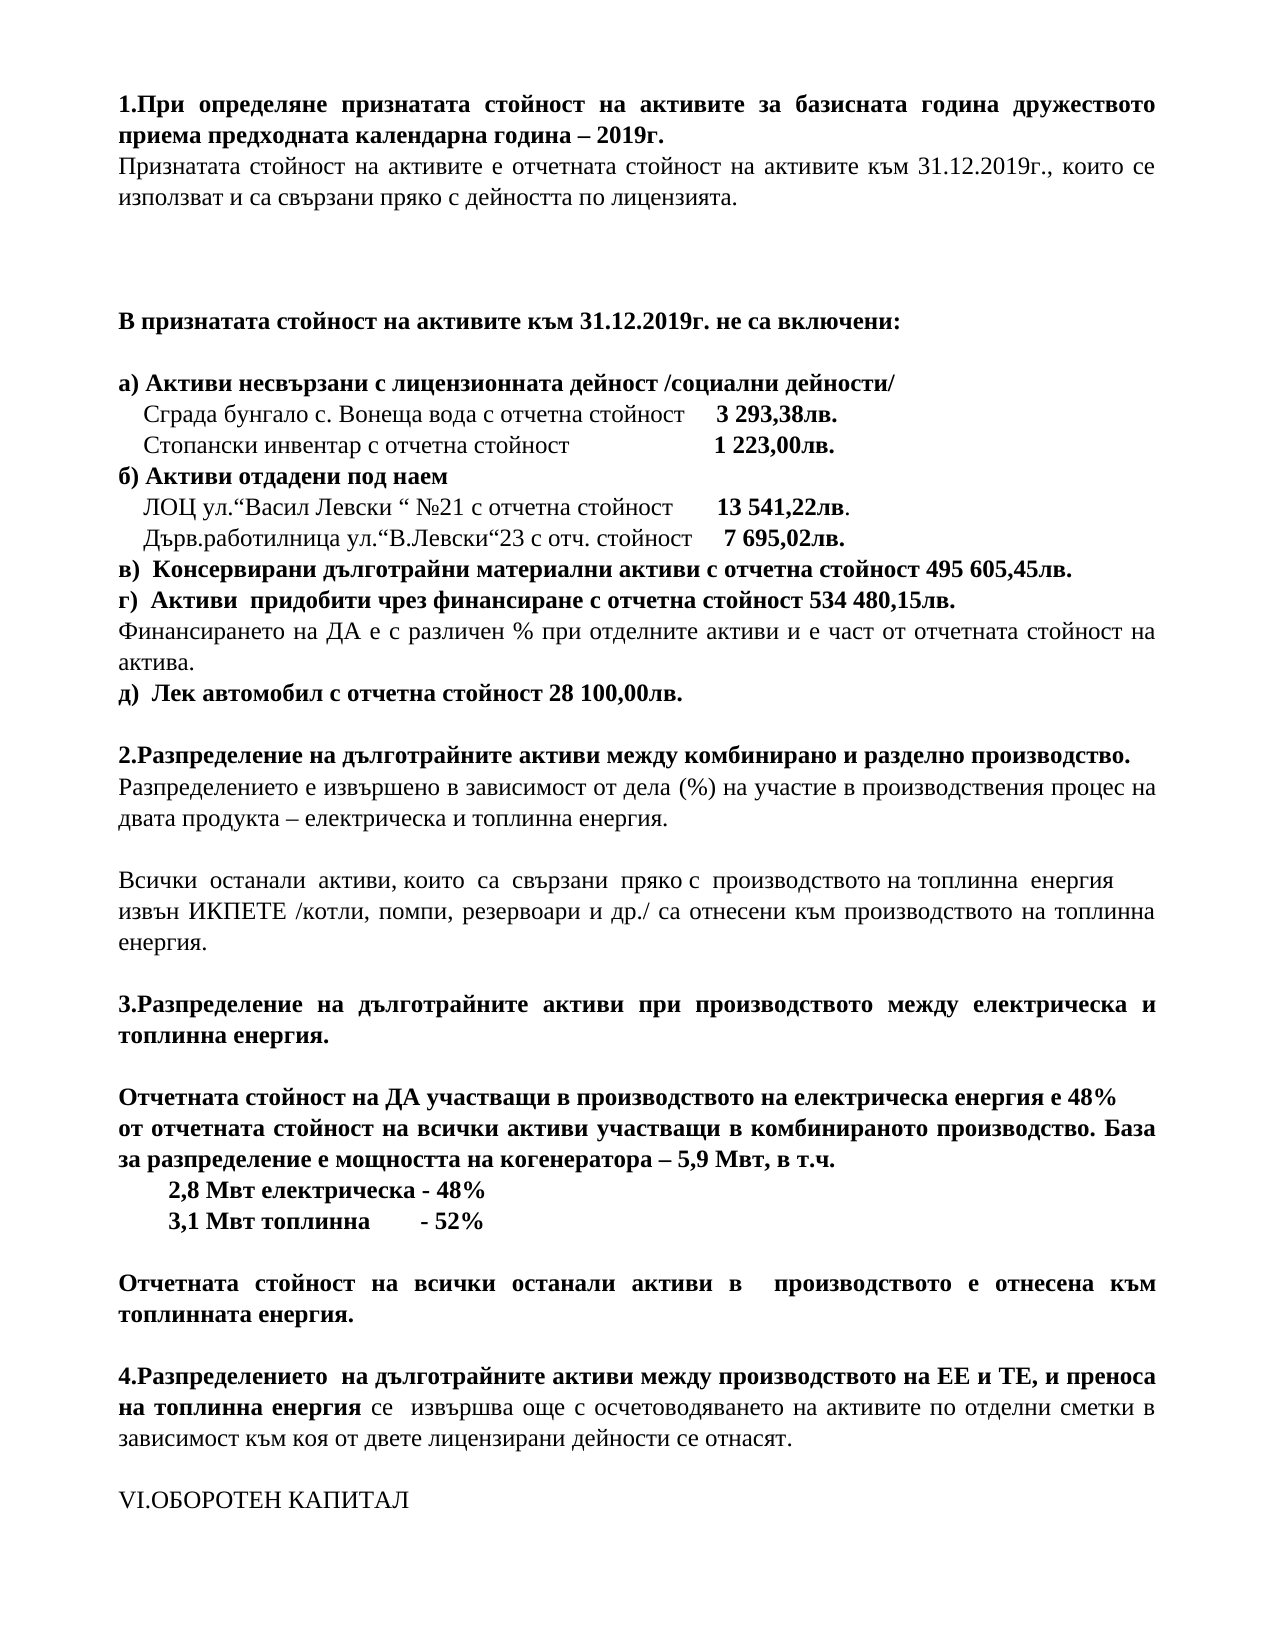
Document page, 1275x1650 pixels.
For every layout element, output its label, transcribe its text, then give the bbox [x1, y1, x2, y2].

text 1.При определяне признатата стойност на активите за базисната година дружеството приема предходната календарна година – 2019г. [118, 89, 1157, 148]
text Сграда бунгало с. Вонеща вода с отчетна стойност 3 293,38лв. [118, 399, 1157, 428]
text Дърв.работилница ул.“В.Левски“23 с отч. стойност 7 695,02лв. [118, 523, 1157, 552]
text 2.Разпределение на дълготрайните активи между комбинирано и разделно производство. [118, 741, 1157, 769]
text а) Активи несвързани с лицензионната дейност /социални дейности/ [118, 368, 1157, 397]
text в) Консервирани дълготрайни материални активи с отчетна стойност 495 605,45лв. [118, 554, 1157, 583]
text г) Активи придобити чрез финансиране с отчетна стойност 534 480,15лв. [118, 585, 1157, 614]
text извън ИКПЕТЕ /котли, помпи, резервоари и др./ са отнесени към производството на топлинна енергия. [118, 896, 1157, 956]
text Отчетната стойност на ДА участващи в производството на електрическа енергия е 48% [118, 1082, 1157, 1111]
text В признатата стойност на активите към 31.12.2019г. не са включени: [118, 306, 1157, 335]
text 4.Разпределението на дълготрайните активи между производството на ЕЕ и ТЕ, и преноса на топлинна енергия се извършва още с осчетоводяването на активите по отделни сметки в зависимост към коя от двете лицензирани дейности се отнасят. [118, 1361, 1157, 1452]
text 2,8 Мвт електрическа - 48% [118, 1175, 1157, 1204]
text VI.ОБОРОТЕН КАПИТАЛ [118, 1486, 1157, 1514]
text Разпределението е извършено в зависимост от дела (%) на участие в производствения процес на двата продукта – електрическа и топлинна енергия. [118, 772, 1157, 831]
text Финансирането на ДА е с различен % при отделните активи и е част от отчетната стойност на актива. [118, 616, 1157, 676]
text д) Лек автомобил с отчетна стойност 28 100,00лв. [118, 678, 1157, 707]
text Отчетната стойност на всички останали активи в производството е отнесена към топлинната енергия. [118, 1268, 1157, 1328]
text Стопански инвентар с отчетна стойност 1 223,00лв. [118, 430, 1157, 459]
text 3,1 Мвт топлинна - 52% [118, 1206, 1157, 1235]
text от отчетната стойност на всички активи участващи в комбинираното производство. База за разпределение е мощността на когенератора – 5,9 Мвт, в т.ч. [118, 1113, 1157, 1173]
text Признатата стойност на активите е отчетната стойност на активите към 31.12.2019г., които се използват и са свързани пряко с дейността по лицензията. [118, 151, 1157, 211]
text ЛОЦ ул.“Васил Левски “ №21 с отчетна стойност 13 541,22лв. [118, 492, 1157, 521]
text б) Активи отдадени под наем [118, 461, 1157, 490]
text Всички останали активи, които са свързани пряко с производството на топлинна енергия [118, 865, 1157, 893]
text 3.Разпределение на дълготрайните активи при производството между електрическа и топлинна енергия. [118, 989, 1157, 1049]
